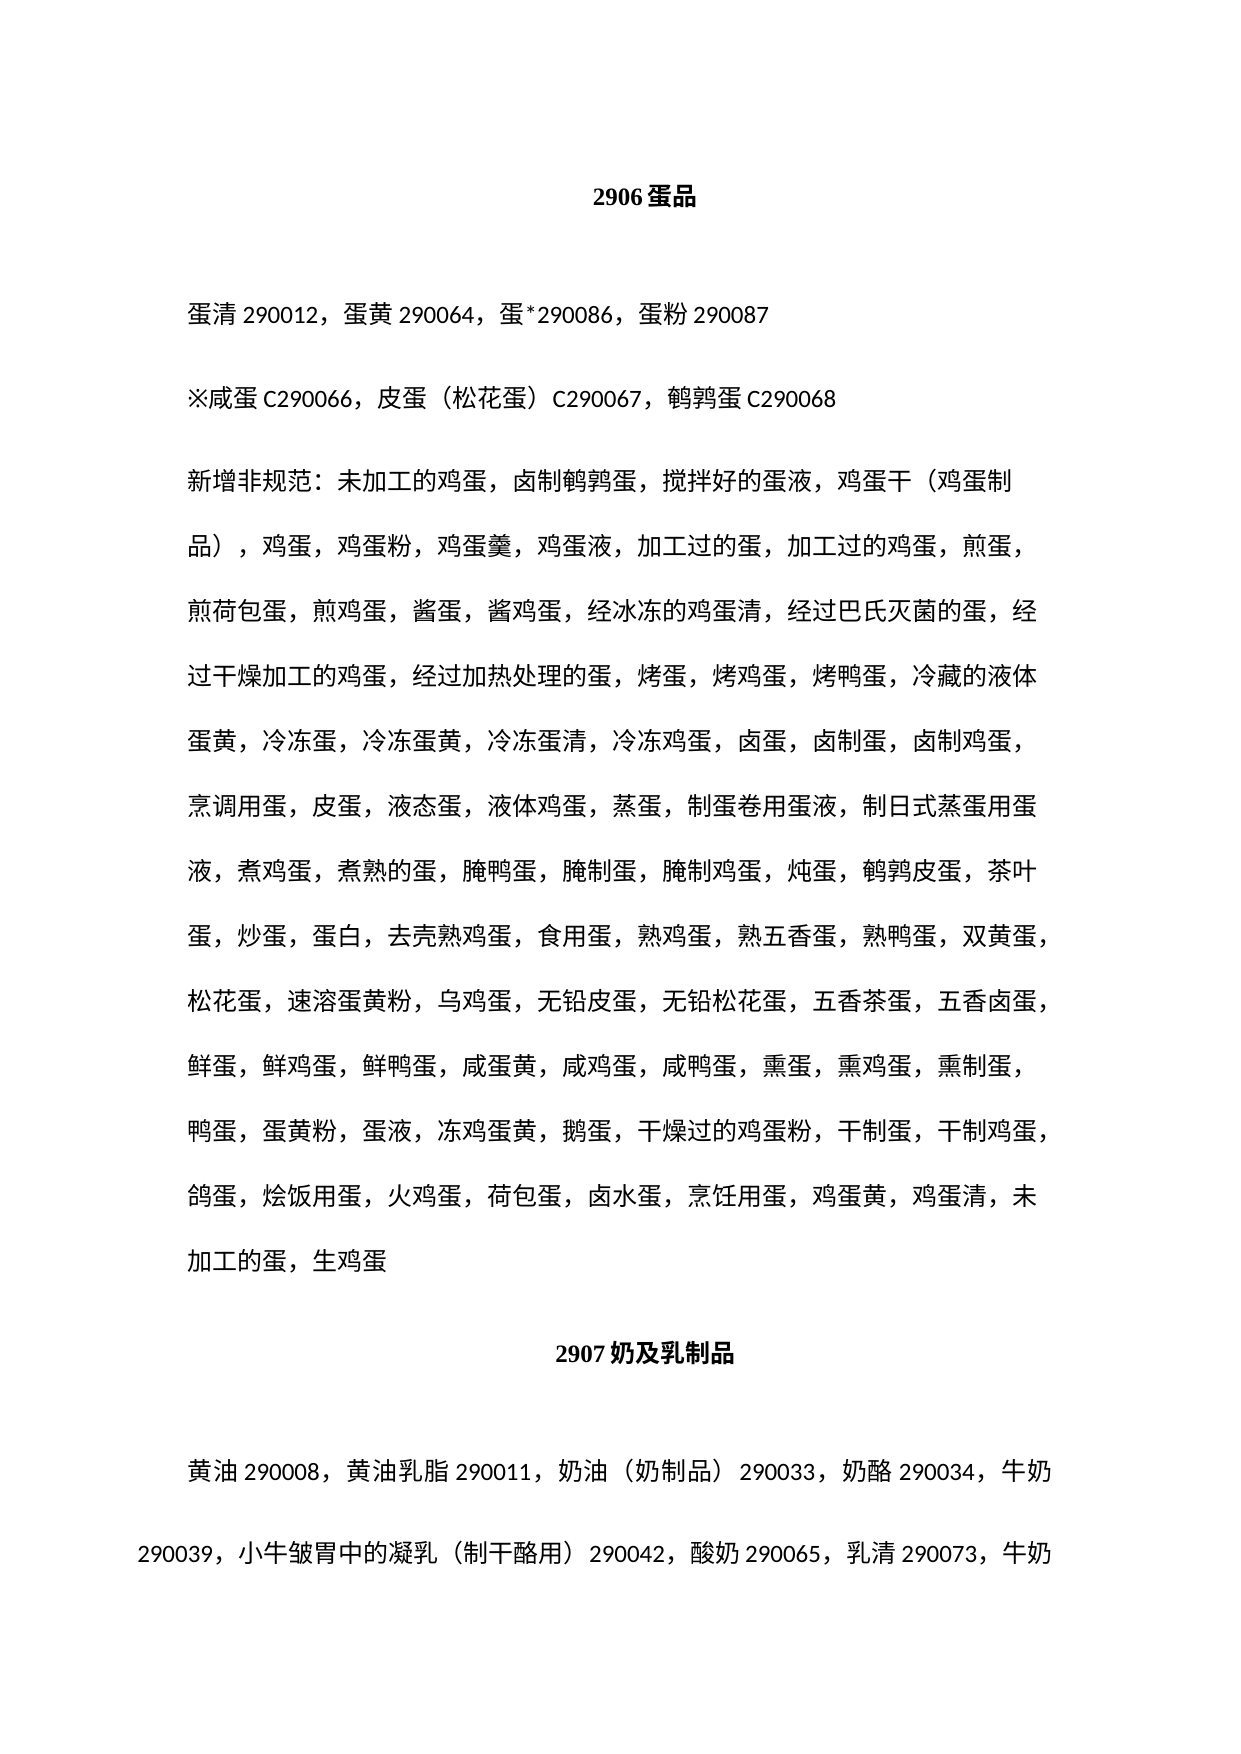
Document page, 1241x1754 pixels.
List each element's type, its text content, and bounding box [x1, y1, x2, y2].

subtitle 2907奶及乳制品 [187, 1319, 1053, 1384]
subtitle 2906蛋品 [187, 162, 1053, 227]
text ※咸蛋C290066，皮蛋（松花蛋）C290067，鹌鹑蛋C290068 [137, 364, 1053, 429]
text 新增非规范：未加工的鸡蛋，卤制鹌鹑蛋，搅拌好的蛋液，鸡蛋干（鸡蛋制品），鸡蛋，鸡蛋粉，鸡蛋羹，鸡蛋液，加工过的蛋，加工过的鸡蛋，煎蛋，煎荷包蛋，煎鸡蛋，酱蛋，酱鸡蛋，经冰冻的鸡蛋清，经过巴氏灭菌的蛋，经过干燥加工的鸡蛋，经过加热处理的蛋，烤蛋，烤鸡蛋，烤鸭蛋，冷藏的液体蛋黄，冷冻蛋，冷冻蛋黄，冷冻蛋清，冷冻鸡蛋，卤蛋，卤制蛋，卤制鸡蛋，烹调用蛋，皮蛋，液态蛋，液体鸡蛋，蒸蛋，制蛋卷用蛋液，制日式蒸蛋用蛋液，煮鸡蛋，煮熟的蛋，腌鸭蛋，腌制蛋，腌制鸡蛋，炖蛋，鹌鹑皮蛋，茶叶蛋，炒蛋，蛋白，去壳熟鸡蛋，食用蛋，熟鸡蛋，熟五香蛋，熟鸭蛋，双黄蛋，松花蛋，速溶蛋黄粉，乌鸡蛋，无铅皮蛋，无铅松花蛋，五香茶蛋，五香卤蛋，鲜蛋，鲜鸡蛋，鲜鸭蛋，咸蛋黄，咸鸡蛋，咸鸭蛋，熏蛋，熏鸡蛋，熏制蛋，鸭蛋，蛋黄粉，蛋液，冻鸡蛋黄，鹅蛋，干燥过的鸡蛋粉，干制蛋，干制鸡蛋，鸽蛋，烩饭用蛋，火鸡蛋，荷包蛋，卤水蛋，烹饪用蛋，鸡蛋黄，鸡蛋清，未加工的蛋，生鸡蛋 [187, 447, 1053, 1292]
text 蛋清290012，蛋黄290064，蛋*290086，蛋粉290087 [137, 281, 1053, 346]
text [137, 1437, 1053, 1584]
